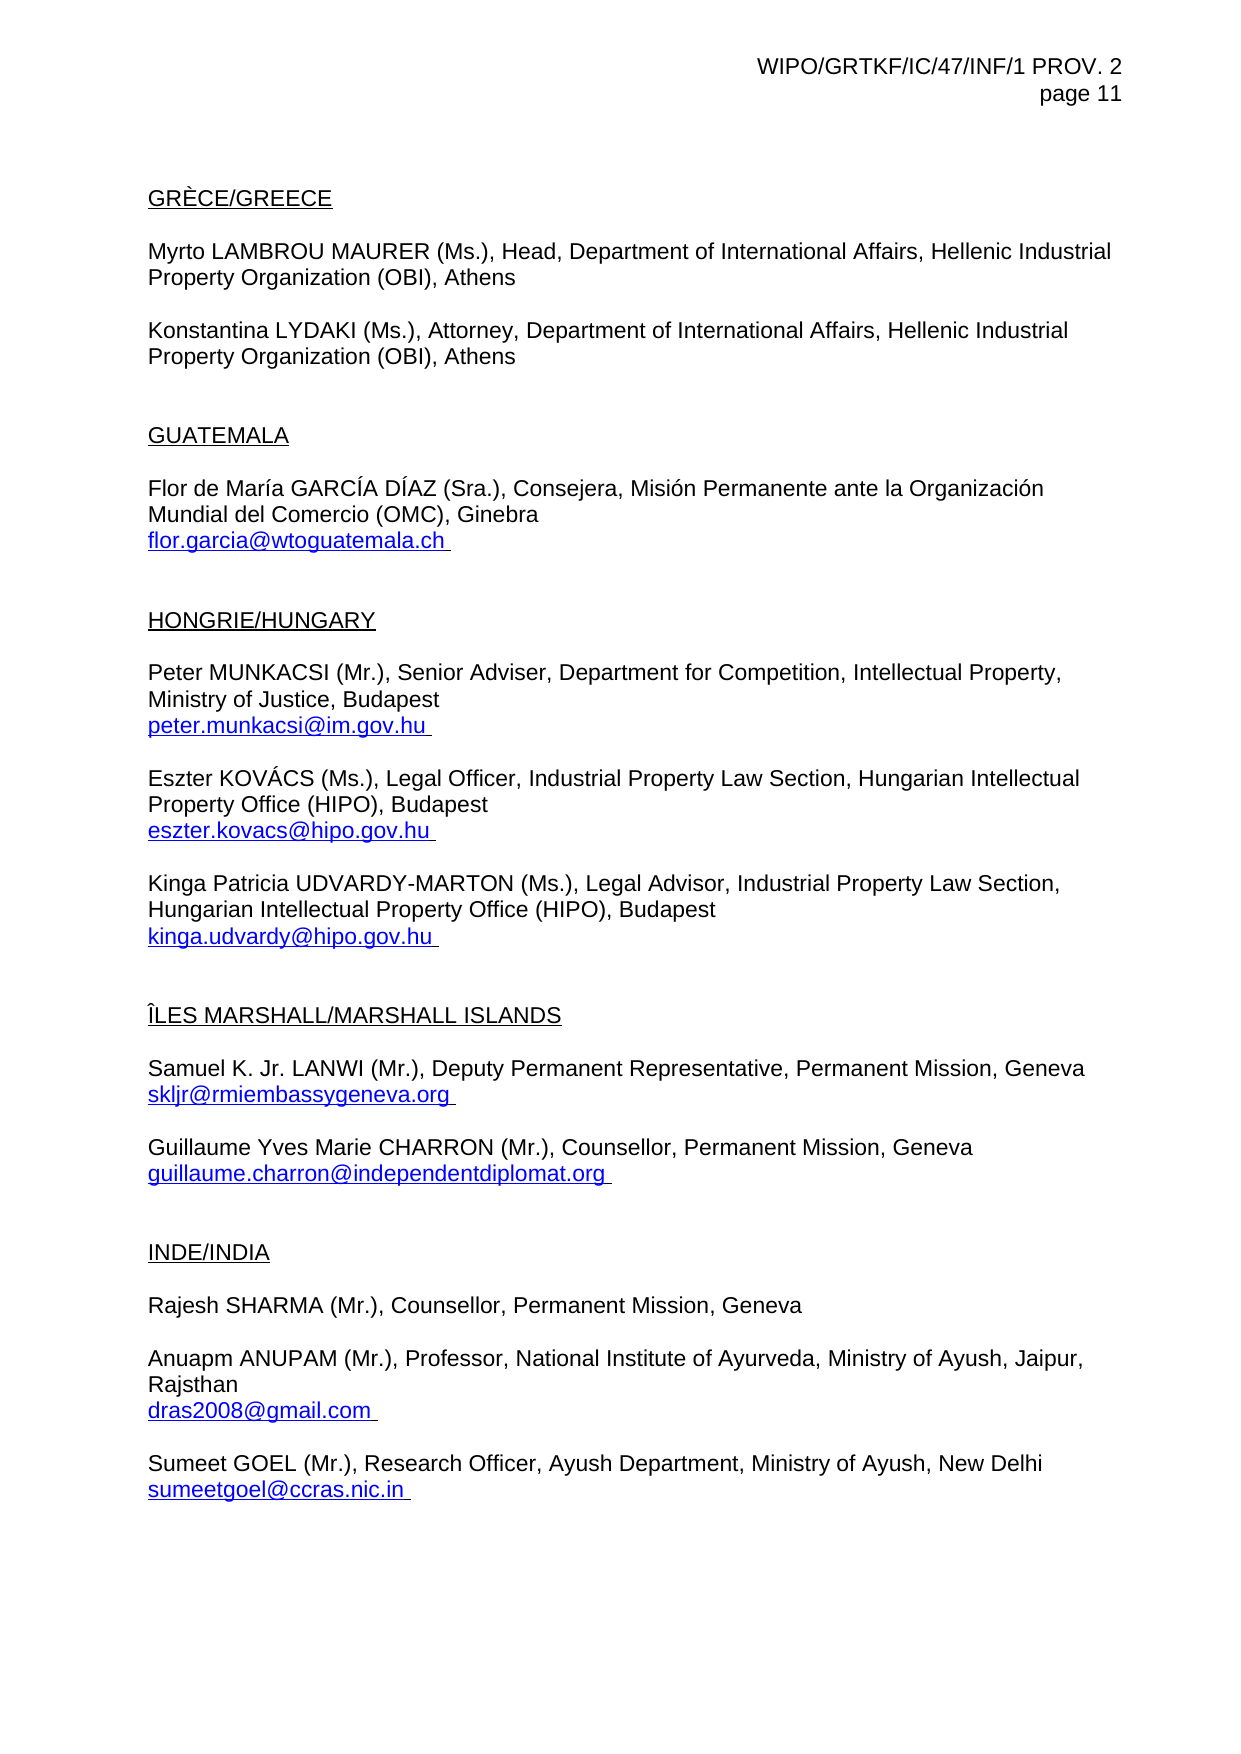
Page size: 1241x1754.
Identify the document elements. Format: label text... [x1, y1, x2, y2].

text skljr@rmiembassygeneva.org [148, 1081, 1122, 1107]
text dras2008@gmail.com [148, 1397, 1122, 1423]
text Flor de María GARCÍA DÍAZ (Sra.), Consejera, Misión Permanente ante la Organización Mundial del Comercio (OMC), Ginebra [148, 475, 1122, 527]
text kinga.udvardy@hipo.gov.hu [148, 923, 1122, 949]
text peter.munkacsi@im.gov.hu [148, 712, 1122, 738]
text Eszter KOVÁCS (Ms.), Legal Officer, Industrial Property Law Section, Hungarian Intellectual Property Office (HIPO), Budapest [148, 765, 1122, 817]
text flor.garcia@wtoguatemala.ch [148, 527, 1122, 554]
text eszter.kovacs@hipo.gov.hu [148, 817, 1122, 844]
text ÎLES MARSHALL/MARSHALL ISLANDS [148, 1002, 1122, 1028]
text Myrto LAMBROU MAURER (Ms.), Head, Department of International Affairs, Hellenic Industrial Property Organization (OBI), Athens [148, 238, 1122, 290]
text Peter MUNKACSI (Mr.), Senior Adviser, Department for Competition, Intellectual Property, Ministry of Justice, Budapest [148, 659, 1122, 712]
text HONGRIE/HUNGARY [148, 607, 1122, 633]
text Kinga Patricia UDVARDY-MARTON (Ms.), Legal Advisor, Industrial Property Law Section, Hungarian Intellectual Property Office (HIPO), Budapest [148, 870, 1122, 923]
text GUATEMALA [148, 422, 1122, 448]
text Anuapm ANUPAM (Mr.), Professor, National Institute of Ayurveda, Ministry of Ayush, Jaipur, Rajsthan [148, 1344, 1122, 1397]
text Guillaume Yves Marie CHARRON (Mr.), Counsellor, Permanent Mission, Geneva [148, 1134, 1122, 1160]
text Rajesh SHARMA (Mr.), Counsellor, Permanent Mission, Geneva [148, 1292, 1122, 1318]
text Konstantina LYDAKI (Ms.), Attorney, Department of International Affairs, Hellenic Industrial Property Organization (OBI), Athens [148, 317, 1122, 369]
text GRÈCE/GREECE [148, 185, 1122, 211]
text INDE/INDIA [148, 1239, 1122, 1265]
text Sumeet GOEL (Mr.), Research Officer, Ayush Department, Ministry of Ayush, New Delhi [148, 1450, 1122, 1476]
text guillaume.charron@independentdiplomat.org [148, 1160, 1122, 1186]
text Samuel K. Jr. LANWI (Mr.), Deputy Permanent Representative, Permanent Mission, Geneva [148, 1054, 1122, 1081]
text sumeetgoel@ccras.nic.in [148, 1476, 1122, 1503]
